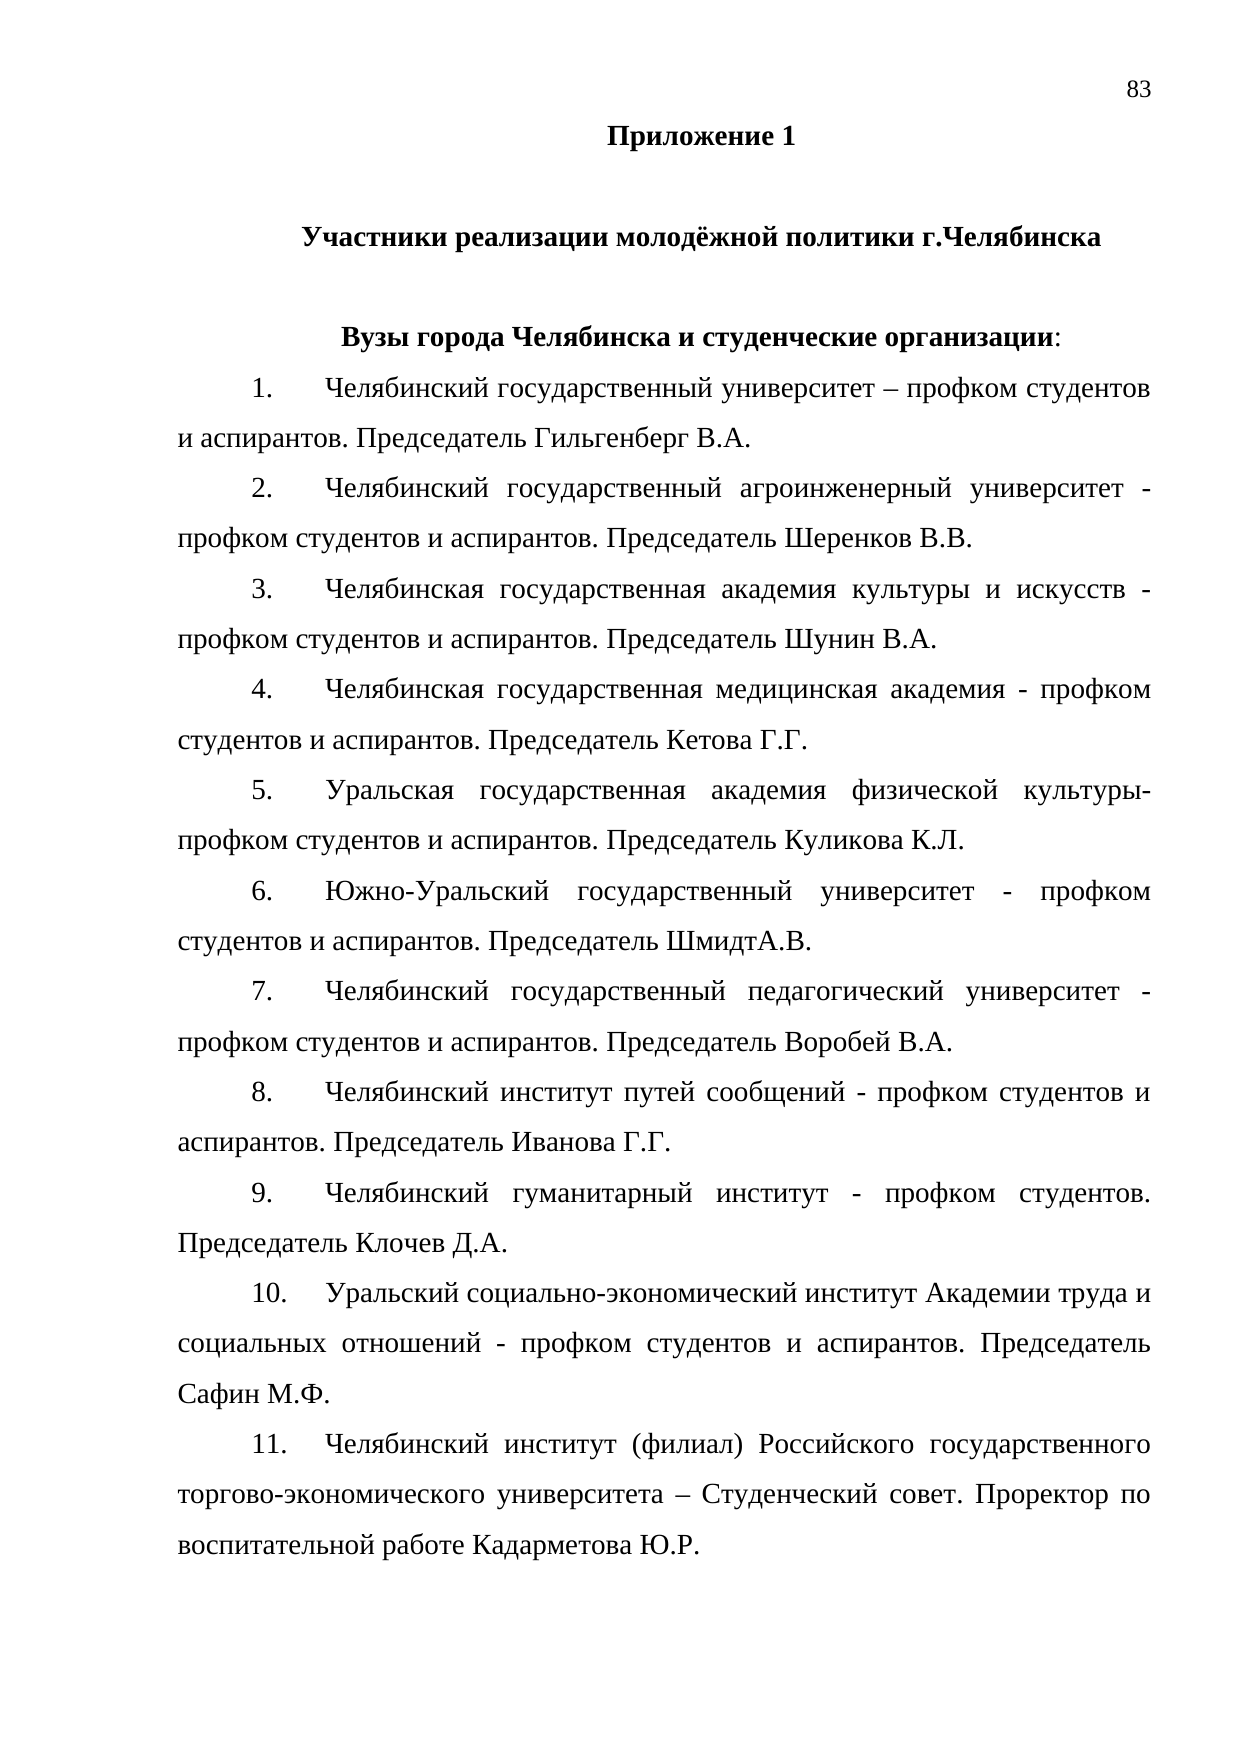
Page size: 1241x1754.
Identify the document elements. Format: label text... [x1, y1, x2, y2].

list Челябинская государственная медицинская академия - профком студентов и аспирантов. Председатель Кетова Г.Г. [177, 672, 1152, 755]
list Челябинский государственный педагогический университет - профком студентов и аспирантов. Председатель Воробей В.А. [177, 973, 1152, 1057]
text Приложение 1 [177, 118, 1152, 152]
list Челябинский государственный агроинженерный университет - профком студентов и аспирантов. Председатель Шеренков В.В. [177, 470, 1152, 554]
list Челябинский институт (филиал) Российского государственного торгово-экономического университета – Студенческий совет. Проректор по воспитательной работе Кадарметова Ю.Р. [177, 1426, 1152, 1560]
list Челябинский государственный университет – профком студентов и аспирантов. Председатель Гильгенберг В.А. [177, 370, 1152, 453]
text Участники реализации молодёжной политики г.Челябинска [177, 219, 1152, 252]
list Уральский социально-экономический институт Академии труда и социальных отношений - профком студентов и аспирантов. Председатель Сафин М.Ф. [177, 1275, 1152, 1409]
list Челябинская государственная академия культуры и искусств - профком студентов и аспирантов. Председатель Шунин В.А. [177, 571, 1152, 655]
list Южно-Уральский государственный университет - профком студентов и аспирантов. Председатель ШмидтА.В. [177, 873, 1152, 957]
list Уральская государственная академия физической культуры- профком студентов и аспирантов. Председатель Куликова К.Л. [177, 772, 1152, 856]
list Челябинский институт путей сообщений - профком студентов и аспирантов. Председатель Иванова Г.Г. [177, 1074, 1152, 1158]
list Челябинский гуманитарный институт - профком студентов. Председатель Клочев Д.А. [177, 1175, 1152, 1258]
text Вузы города Челябинска и студенческие организации: [177, 319, 1152, 353]
